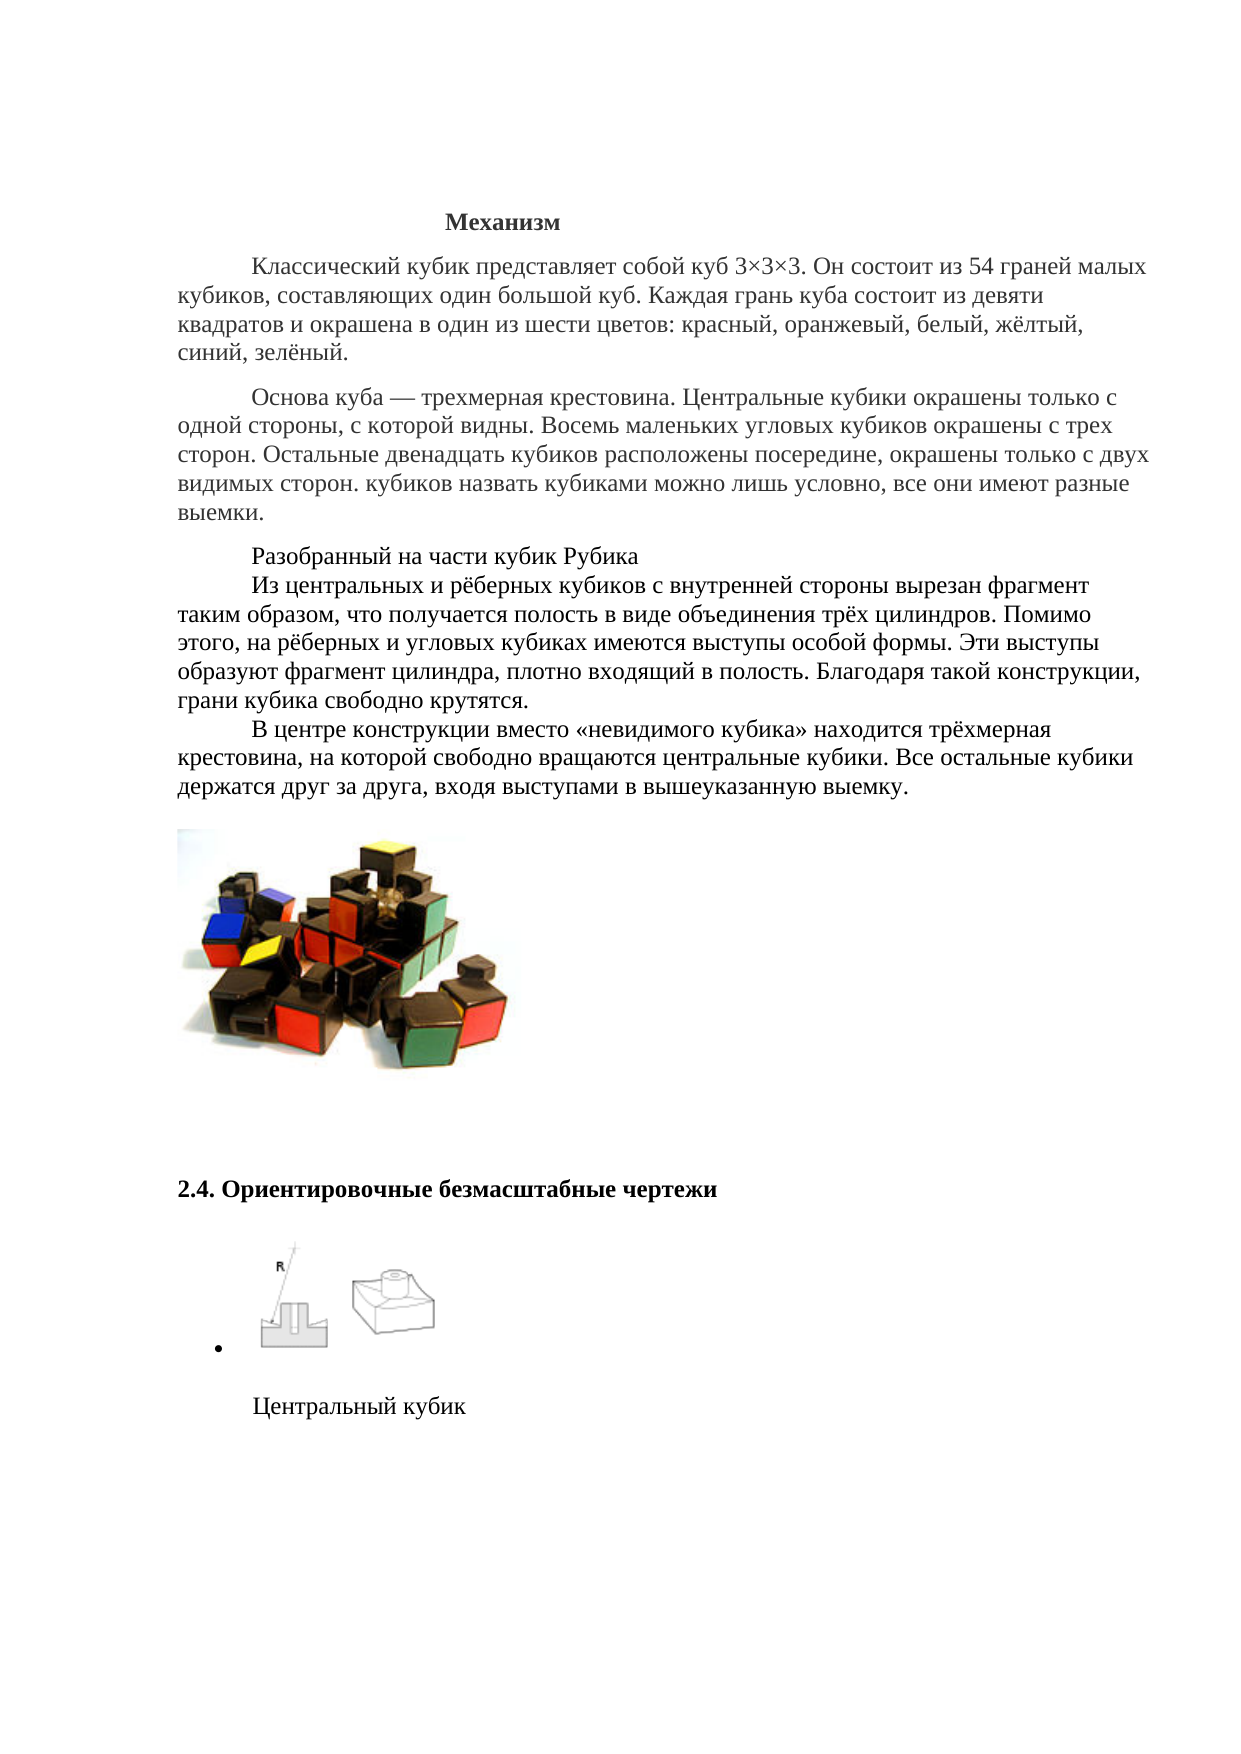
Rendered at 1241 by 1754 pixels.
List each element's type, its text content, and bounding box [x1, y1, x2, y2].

text Центральный кубик [252, 1391, 1152, 1420]
text 2.4. Ориентировочные безмасштабные чертежи [177, 1174, 1152, 1203]
text Механизм [371, 207, 1152, 236]
list Из центральных и рёберных кубиков с внутренней стороны вырезан фрагмент таким образом, что получается полость в виде объединения трёх цилиндров. Помимо этого, на рёберных и угловых кубиках имеются выступы особой формы. Эти выступы образуют фрагмент цилиндра, плотно входящий в полость. Благодаря такой конструкции, грани кубика свободно крутятся. [177, 570, 1152, 714]
text Основа куба — трехмерная крестовина. Центральные кубики окрашены только с одной стороны, с которой видны. Восемь маленьких угловых кубиков окрашены с трех сторон. Остальные двенадцать кубиков расположены посередине, окрашены только с двух видимых сторон. кубиков назвать кубиками можно лишь условно, все они имеют разные выемки. [177, 382, 1152, 526]
list В центре конструкции вместо «невидимого кубика» находится трёхмерная крестовина, на которой свободно вращаются центральные кубики. Все остальные кубики держатся друг за друга, входя выступами в вышеуказанную выемку. [177, 714, 1152, 800]
picture [177, 829, 522, 1088]
text Классический кубик представляет собой куб 3×3×3. Он состоит из 54 граней малых кубиков, составляющих один большой куб. Каждая грань куба состоит из девяти квадратов и окрашена в один из шести цветов: красный, оранжевый, белый, жёлтый, синий, зелёный. [177, 251, 1152, 366]
list Разобранный на части кубик Рубика [177, 541, 1152, 570]
picture [252, 1232, 440, 1357]
